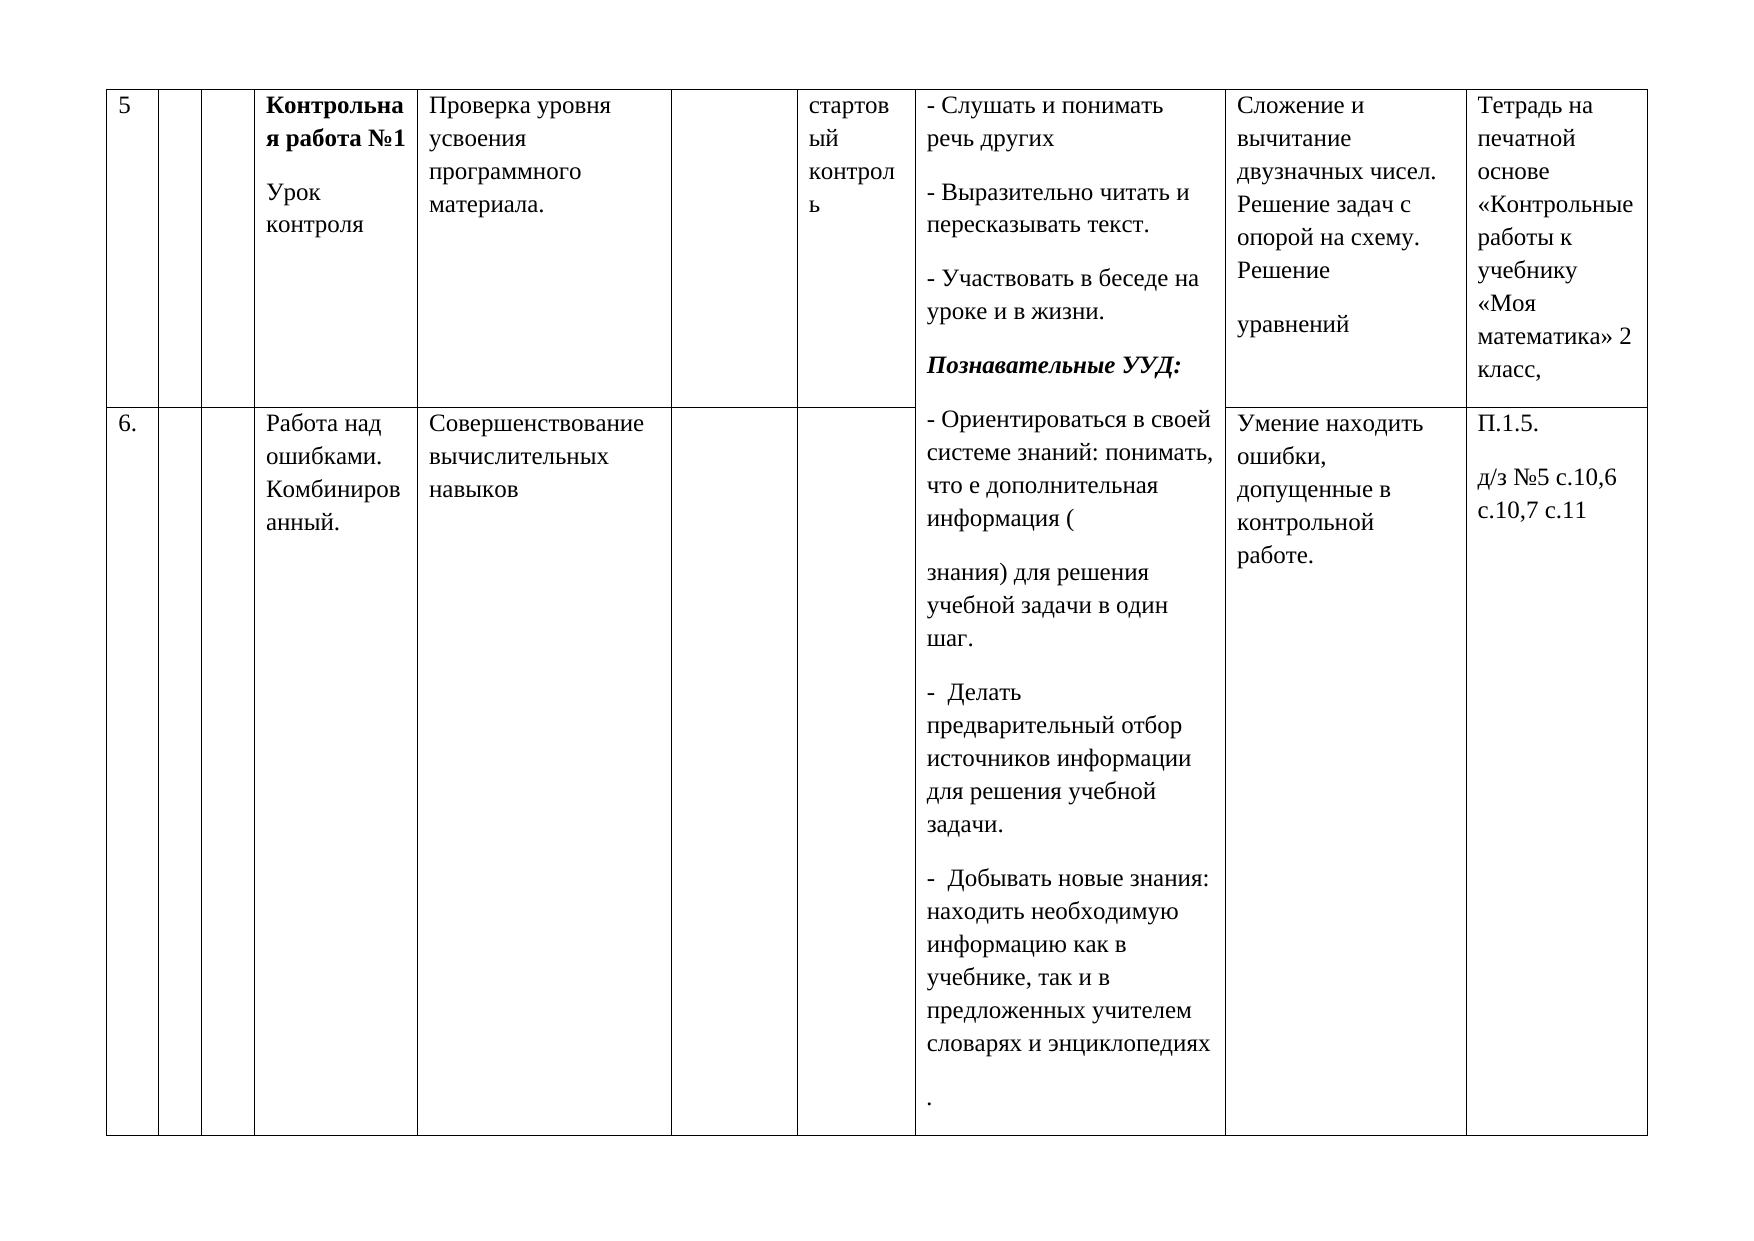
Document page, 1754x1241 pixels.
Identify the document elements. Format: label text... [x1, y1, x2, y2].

table_cell Проверка уровня усвоения программного материала. [418, 90, 671, 407]
table_cell 6. [107, 408, 158, 1135]
table_cell 5 [107, 90, 158, 407]
table_cell стартовый контроль [798, 90, 915, 407]
table_cell [202, 90, 254, 407]
table_cell Работа над ошибками. Комбинированный. [255, 408, 417, 1135]
table_cell Тетрадь на печатной основе «Контрольные работы к учебнику «Моя математика» 2 класс, [1467, 90, 1647, 407]
table_cell [672, 408, 797, 1135]
table_cell П.1.5. д/з №5 с.10,6 с.10,7 с.11 [1467, 408, 1647, 1135]
table_cell Умение находить ошибки, допущенные в контрольной работе. [1226, 408, 1466, 1135]
table_cell [672, 90, 797, 407]
table_cell Контрольная работа №1 Урок контроля [255, 90, 417, 407]
table_cell [159, 408, 201, 1135]
table_cell Сложение и вычитание двузначных чисел. Решение задач с опорой на схему. Решение уравнений [1226, 90, 1466, 407]
table_cell Совершенствование вычислительных навыков [418, 408, 671, 1135]
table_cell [916, 90, 1225, 1135]
table_cell [798, 408, 915, 1135]
table_cell [202, 408, 254, 1135]
table_cell [159, 90, 201, 407]
